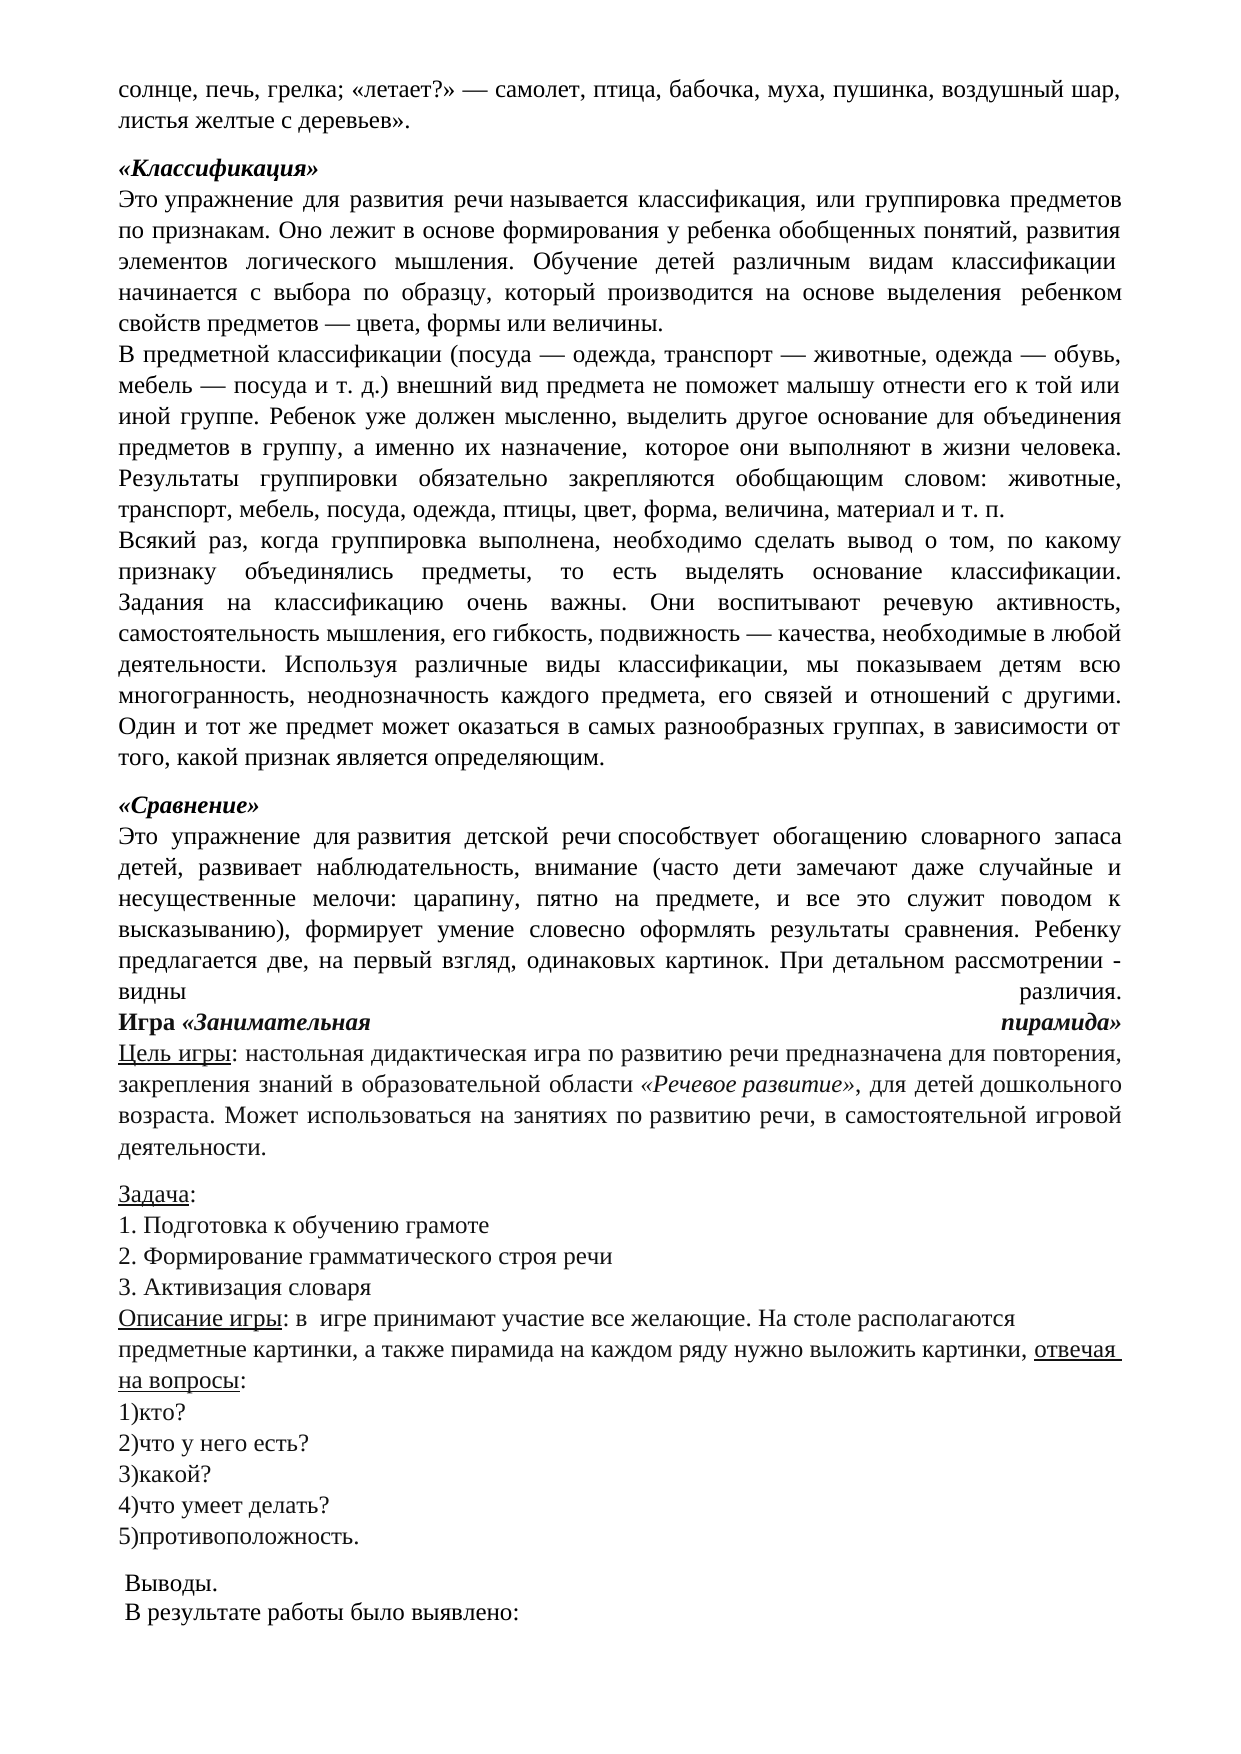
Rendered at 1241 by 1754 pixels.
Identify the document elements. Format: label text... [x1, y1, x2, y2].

text «Классификация» Это упражнение для развития речи называется классификация, или группировка предметов по признакам. Оно лежит в основе формирования у ребенка обобщенных понятий, развития элементов логического мышления. Обучение детей различным видам классификации начинается с выбора по образцу, который производится на основе выделения ребенком свойств предметов — цвета, формы или величины. В предметной классификации (посуда — одежда, транспорт — животные, одежда — обувь, мебель — посуда и т. д.) внешний вид предмета не поможет малышу отнести его к той или иной группе. Ребенок уже должен мысленно, выделить другое основание для объединения предметов в группу, а именно их назначение, которое они выполняют в жизни человека. Результаты группировки обязательно закрепляются обобщающим словом: животные, транспорт, мебель, посуда, одежда, птицы, цвет, форма, величина, материал и т. п. Всякий раз, когда группировка выполнена, необходимо сделать вывод о том, по какому признаку объединялись предметы, то есть выделять основание классификации. Задания на классификацию очень важны. Они воспитывают речевую активность, самостоятельность мышления, его гибкость, подвижность — качества, необходимые в любой деятельности. Используя различные виды классификации, мы показываем детям всю многогранность, неоднозначность каждого предмета, его связей и отношений с другими. Один и тот же предмет может оказаться в самых разнообразных группах, в зависимости от того, какой признак является определяющим. [118, 153, 1122, 771]
text Выводы. [118, 1568, 1122, 1597]
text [118, 74, 1122, 134]
text В результате работы было выявлено: [118, 1597, 1122, 1626]
text «Сравнение» Это упражнение для развития детской речи способствует обогащению словарного запаса детей, развивает наблюдательность, внимание (часто дети замечают даже случайные и несущественные мелочи: царапину, пятно на предмете, и все это служит поводом к высказыванию), формирует умение словесно оформлять результаты сравнения. Ребенку предлагается две, на первый взгляд, одинаковых картинок. При детальном рассмотрении - видны различия. Игра «Занимательная пирамида» Цель игры: настольная дидактическая игра по развитию речи предназначена для повторения, закрепления знаний в образовательной области «Речевое развитие», для детей дошкольного возраста. Может использоваться на занятиях по развитию речи, в самостоятельной игровой деятельности. [118, 790, 1122, 1160]
text Задача: 1. Подготовка к обучению грамоте 2. Формирование грамматического строя речи 3. Активизация словаря Описание игры: в игре принимают участие все желающие. На столе располагаются предметные картинки, а также пирамида на каждом ряду нужно выложить картинки, отвечая на вопросы: 1)кто? 2)что у него есть? 3)какой? 4)что умеет делать? 5)противоположность. [118, 1179, 1122, 1549]
